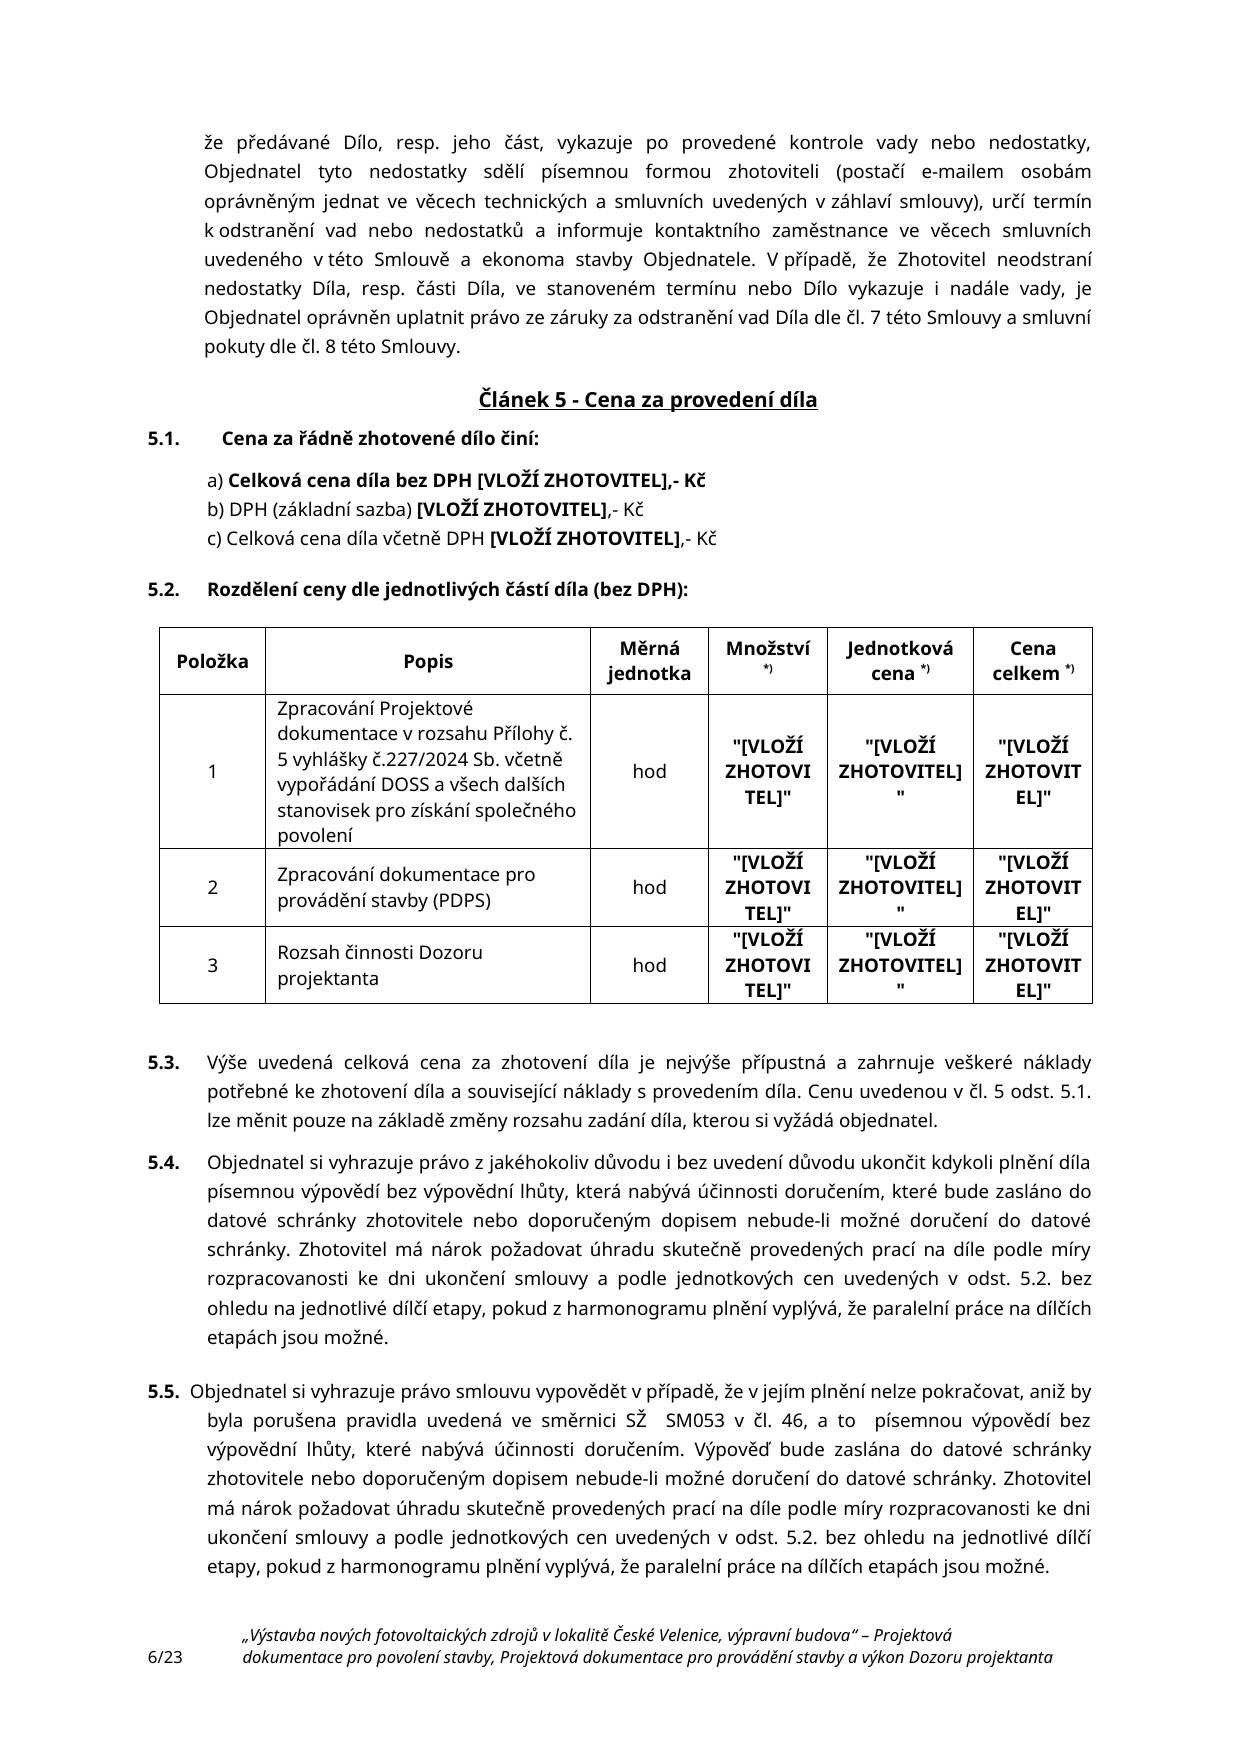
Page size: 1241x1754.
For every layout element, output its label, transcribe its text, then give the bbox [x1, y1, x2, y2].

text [148, 126, 1092, 360]
table_cell 3 [160, 927, 265, 1003]
text 5.4. Objednatel si vyhrazuje právo z jakéhokoliv důvodu i bez uvedení důvodu ukončit kdykoli plnění díla písemnou výpovědí bez výpovědní lhůty, která nabývá účinnosti doručením, které bude zasláno do datové schránky zhotovitele nebo doporučeným dopisem nebude-li možné doručení do datové schránky. Zhotovitel má nárok požadovat úhradu skutečně provedených prací na díle podle míry rozpracovanosti ke dni ukončení smlouvy a podle jednotkových cen uvedených v odst. 5.2. bez ohledu na jednotlivé dílčí etapy, pokud z harmonogramu plnění vyplývá, že paralelní práce na dílčích etapách jsou možné. [148, 1146, 1092, 1350]
table_header Měrná jednotka [591, 628, 708, 694]
table_header Cena celkem *) [974, 628, 1092, 694]
subtitle Článek 5 - Cena za provedení díla [204, 385, 1092, 413]
table_cell "[VLOŽÍ ZHOTOVITEL]" [709, 695, 827, 848]
table_cell Rozsah činnosti Dozoru projektanta [266, 927, 590, 1003]
table_cell "[VLOŽÍ ZHOTOVITEL]" [974, 849, 1092, 926]
text 5.2. Rozdělení ceny dle jednotlivých částí díla (bez DPH): [148, 576, 1092, 602]
table_cell hod [591, 695, 708, 848]
text c) Celková cena díla včetně DPH [VLOŽÍ ZHOTOVITEL],- Kč [148, 522, 1092, 551]
text b) DPH (základní sazba) [VLOŽÍ ZHOTOVITEL],- Kč [148, 493, 1092, 522]
table_cell "[VLOŽÍ ZHOTOVITEL]" [709, 849, 827, 926]
table_cell 2 [160, 849, 265, 926]
text 5.3. Výše uvedená celková cena za zhotovení díla je nejvýše přípustná a zahrnuje veškeré náklady potřebné ke zhotovení díla a související náklady s provedením díla. Cenu uvedenou v čl. 5 odst. 5.1. lze měnit pouze na základě změny rozsahu zadání díla, kterou si vyžádá objednatel. [148, 1046, 1092, 1133]
table_cell "[VLOŽÍ ZHOTOVITEL]" [828, 849, 973, 926]
table_cell hod [591, 849, 708, 926]
text a) Celková cena díla bez DPH [VLOŽÍ ZHOTOVITEL],- Kč [207, 464, 1092, 493]
subtitle 5.1. Cena za řádně zhotovené dílo činí: [148, 426, 1092, 451]
text 5.5. Objednatel si vyhrazuje právo smlouvu vypovědět v případě, že v jejím plnění nelze pokračovat, aniž by byla porušena pravidla uvedená ve směrnici SŽ SM053 v čl. 46, a to písemnou výpovědí bez výpovědní lhůty, které nabývá účinnosti doručením. Výpověď bude zaslána do datové schránky zhotovitele nebo doporučeným dopisem nebude-li možné doručení do datové schránky. Zhotovitel má nárok požadovat úhradu skutečně provedených prací na díle podle míry rozpracovanosti ke dni ukončení smlouvy a podle jednotkových cen uvedených v odst. 5.2. bez ohledu na jednotlivé dílčí etapy, pokud z harmonogramu plnění vyplývá, že paralelní práce na dílčích etapách jsou možné. [148, 1375, 1092, 1579]
table_cell Zpracování dokumentace pro provádění stavby (PDPS) [266, 849, 590, 926]
table_cell Zpracování Projektové dokumentace v rozsahu Přílohy č. 5 vyhlášky č.227/2024 Sb. včetně vypořádání DOSS a všech dalších stanovisek pro získání společného povolení [266, 695, 590, 848]
table_header Množství *) [709, 628, 827, 694]
table_cell "[VLOŽÍ ZHOTOVITEL]" [709, 927, 827, 1003]
table_cell "[VLOŽÍ ZHOTOVITEL]" [974, 695, 1092, 848]
table_cell "[VLOŽÍ ZHOTOVITEL]" [828, 927, 973, 1003]
table_cell "[VLOŽÍ ZHOTOVITEL]" [974, 927, 1092, 1003]
table_header Jednotková cena *) [828, 628, 973, 694]
table_cell hod [591, 927, 708, 1003]
table_header Popis [266, 628, 590, 694]
table_cell "[VLOŽÍ ZHOTOVITEL]" [828, 695, 973, 848]
table_cell 1 [160, 695, 265, 848]
table_header Položka [160, 628, 265, 694]
